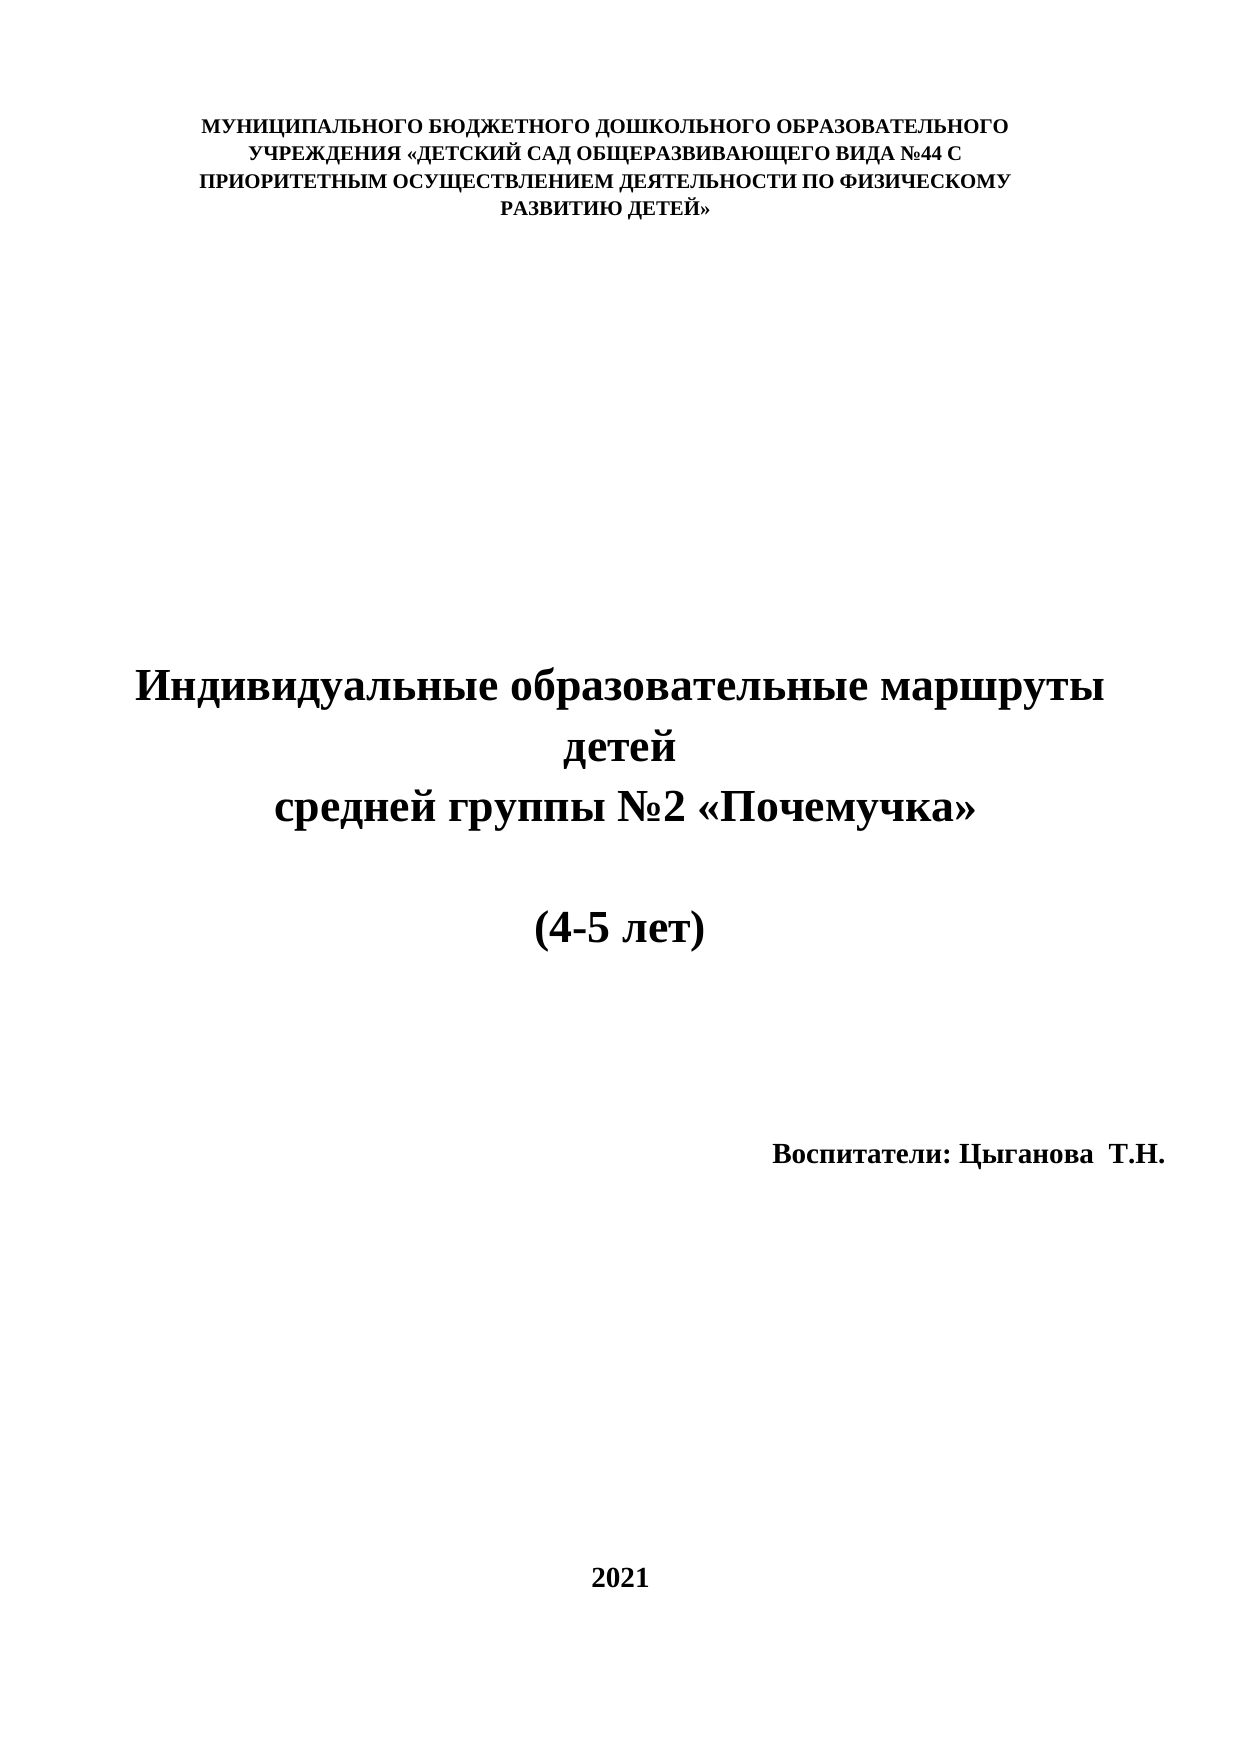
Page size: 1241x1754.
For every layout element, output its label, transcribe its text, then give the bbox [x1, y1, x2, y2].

text 2021 [75, 1560, 1165, 1594]
text Индивидуальные образовательные маршруты детей [75, 658, 1165, 771]
text Воспитатели: Цыганова Т.Н. [75, 1136, 1165, 1170]
text (4-5 лет) [75, 900, 1165, 952]
text средней группы №2 «Почемучка» [75, 779, 1165, 831]
text МУНИЦИПАЛЬНОГО БЮДЖЕТНОГО ДОШКОЛЬНОГО ОБРАЗОВАТЕЛЬНОГО УЧРЕЖДЕНИЯ «ДЕТСКИЙ САД ОБЩЕРАЗВИВАЮЩЕГО ВИДА №44 С ПРИОРИТЕТНЫМ ОСУЩЕСТВЛЕНИЕМ ДЕЯТЕЛЬНОСТИ ПО ФИЗИЧЕСКОМУ РАЗВИТИЮ ДЕТЕЙ» [163, 113, 1047, 220]
